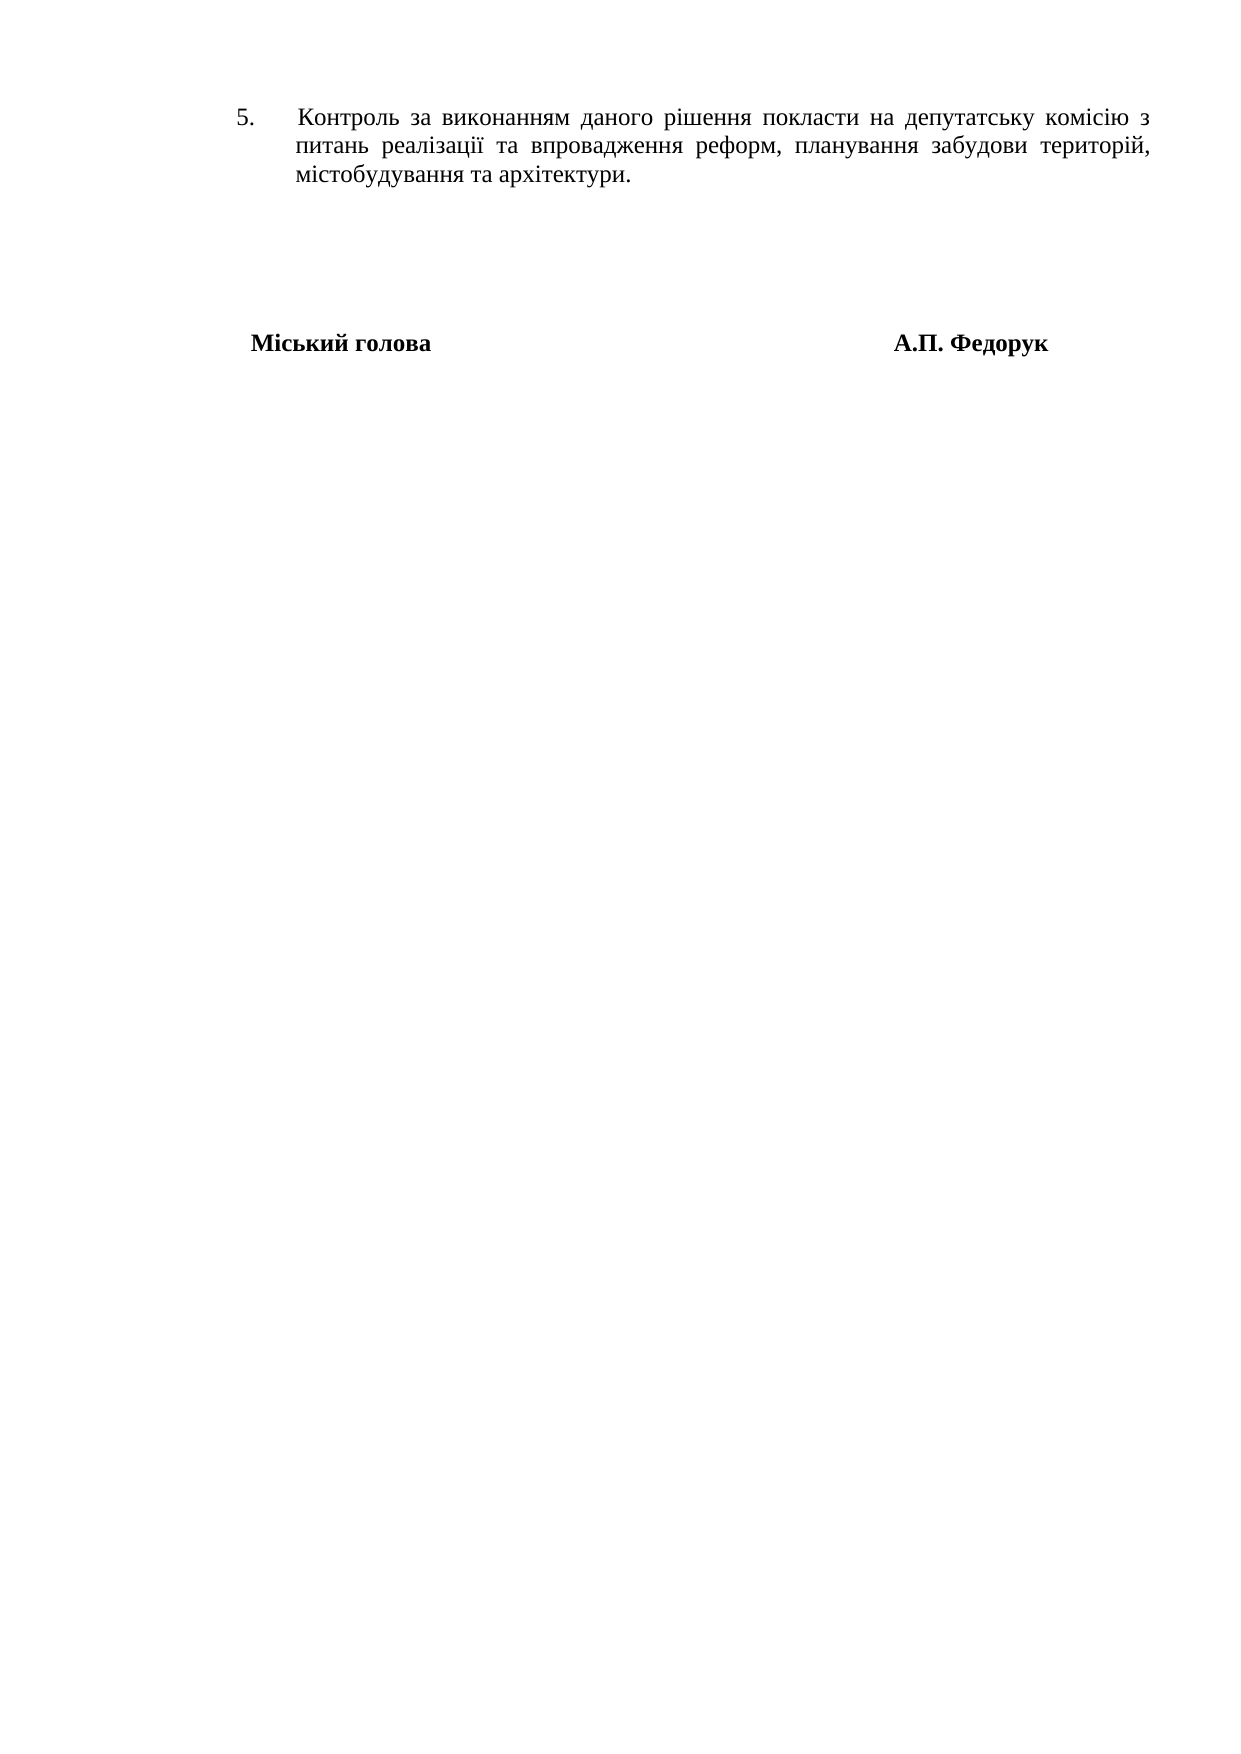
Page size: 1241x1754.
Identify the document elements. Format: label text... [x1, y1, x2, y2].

text 5. Контроль за виконанням даного рішення покласти на депутатську комісію з питань реалізації та впровадження реформ, планування забудови територій, містобудування та архітектури. [236, 102, 1152, 188]
text Міський голова А.П. Федорук [148, 328, 1152, 357]
